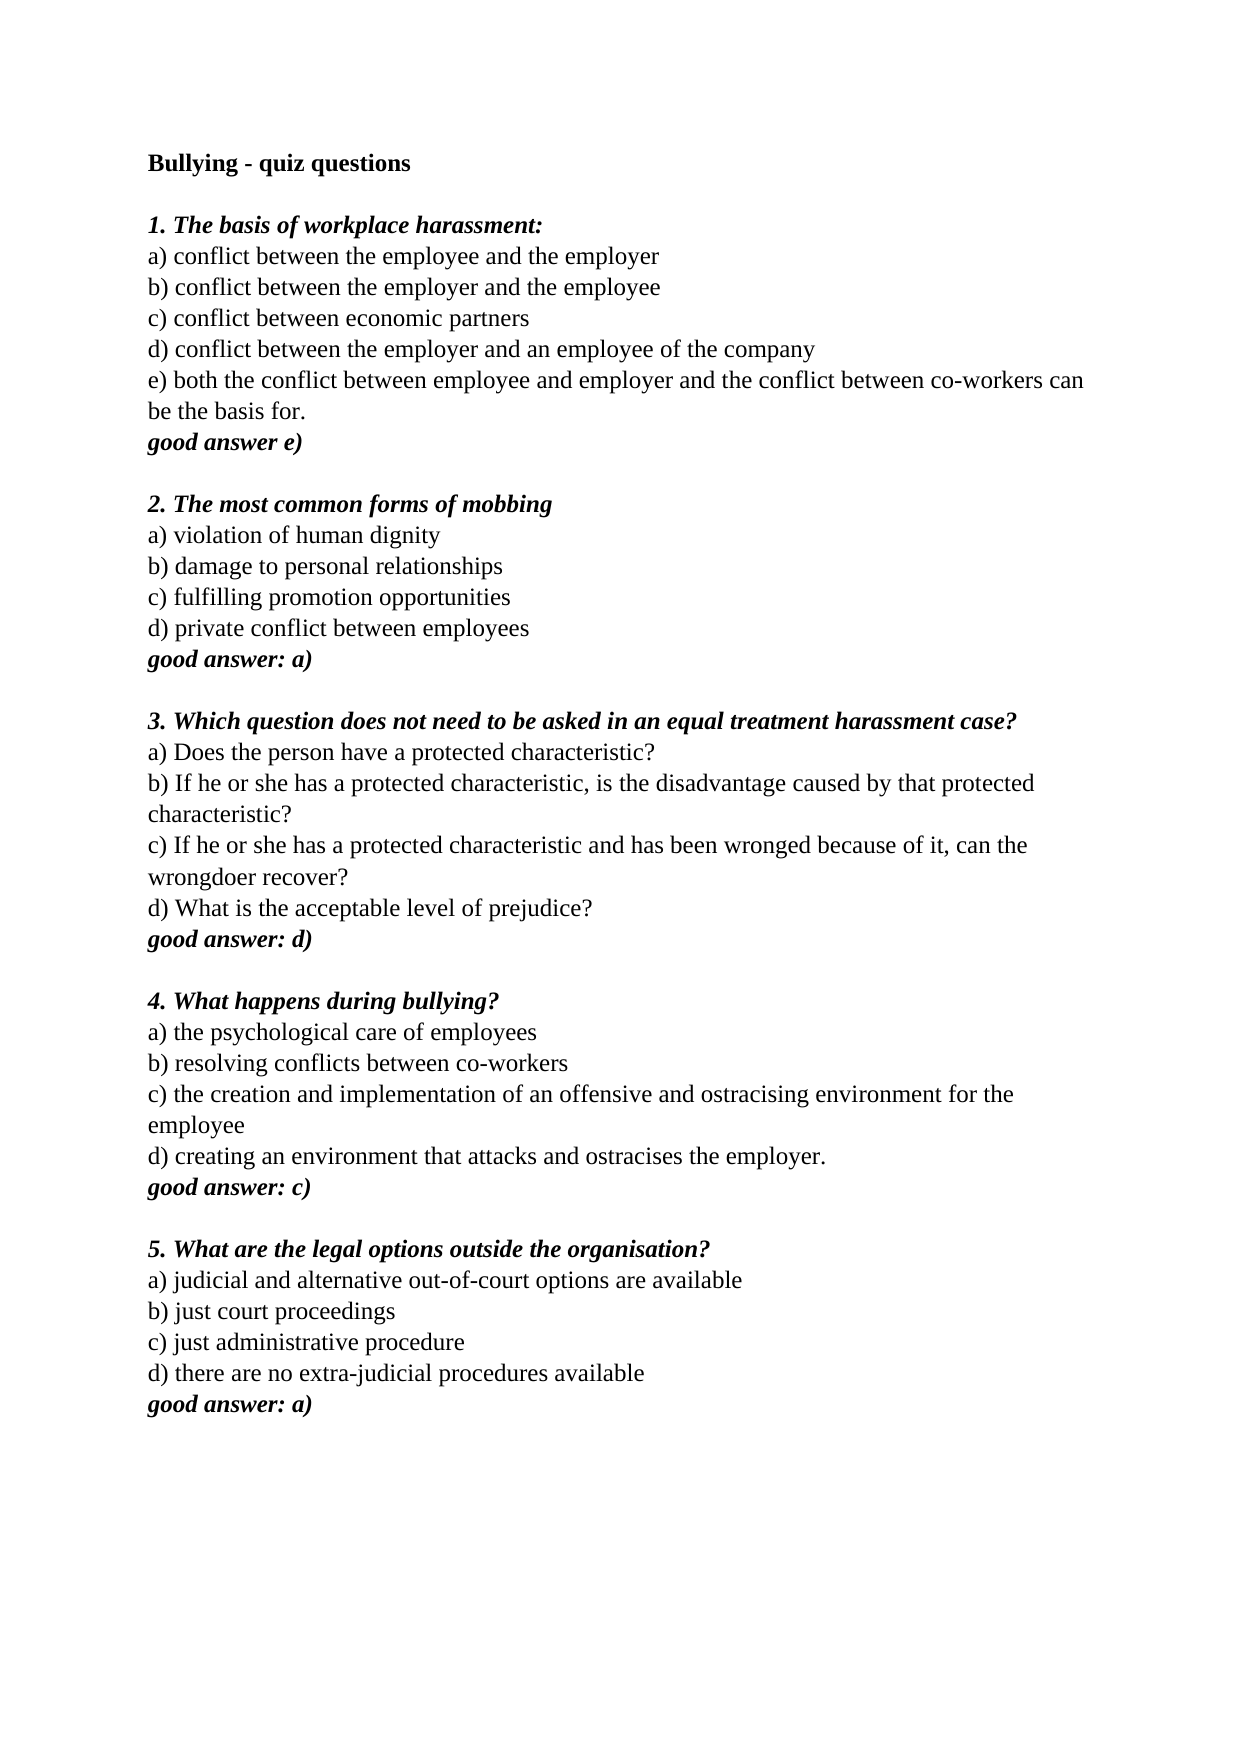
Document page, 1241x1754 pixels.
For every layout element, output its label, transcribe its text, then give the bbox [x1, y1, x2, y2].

text Bullying - quiz questions 1. The basis of workplace harassment: a) conflict between the employee and the employer b) conflict between the employer and the employee c) conflict between economic partners d) conflict between the employer and an employee of the company e) both the conflict between employee and employer and the conflict between co-workers can be the basis for. good answer e) 2. The most common forms of mobbing a) violation of human dignity b) damage to personal relationships c) fulfilling promotion opportunities d) private conflict between employees good answer: a) 3. Which question does not need to be asked in an equal treatment harassment case? a) Does the person have a protected characteristic? b) If he or she has a protected characteristic, is the disadvantage caused by that protected characteristic? c) If he or she has a protected characteristic and has been wronged because of it, can the wrongdoer recover? d) What is the acceptable level of prejudice? good answer: d) 4. What happens during bullying? a) the psychological care of employees b) resolving conflicts between co-workers c) the creation and implementation of an offensive and ostracising environment for the employee d) creating an environment that attacks and ostracises the employer. good answer: c) 5. What are the legal options outside the organisation? a) judicial and alternative out-of-court options are available b) just court proceedings c) just administrative procedure d) there are no extra-judicial procedures available good answer: a) [148, 148, 1093, 1418]
